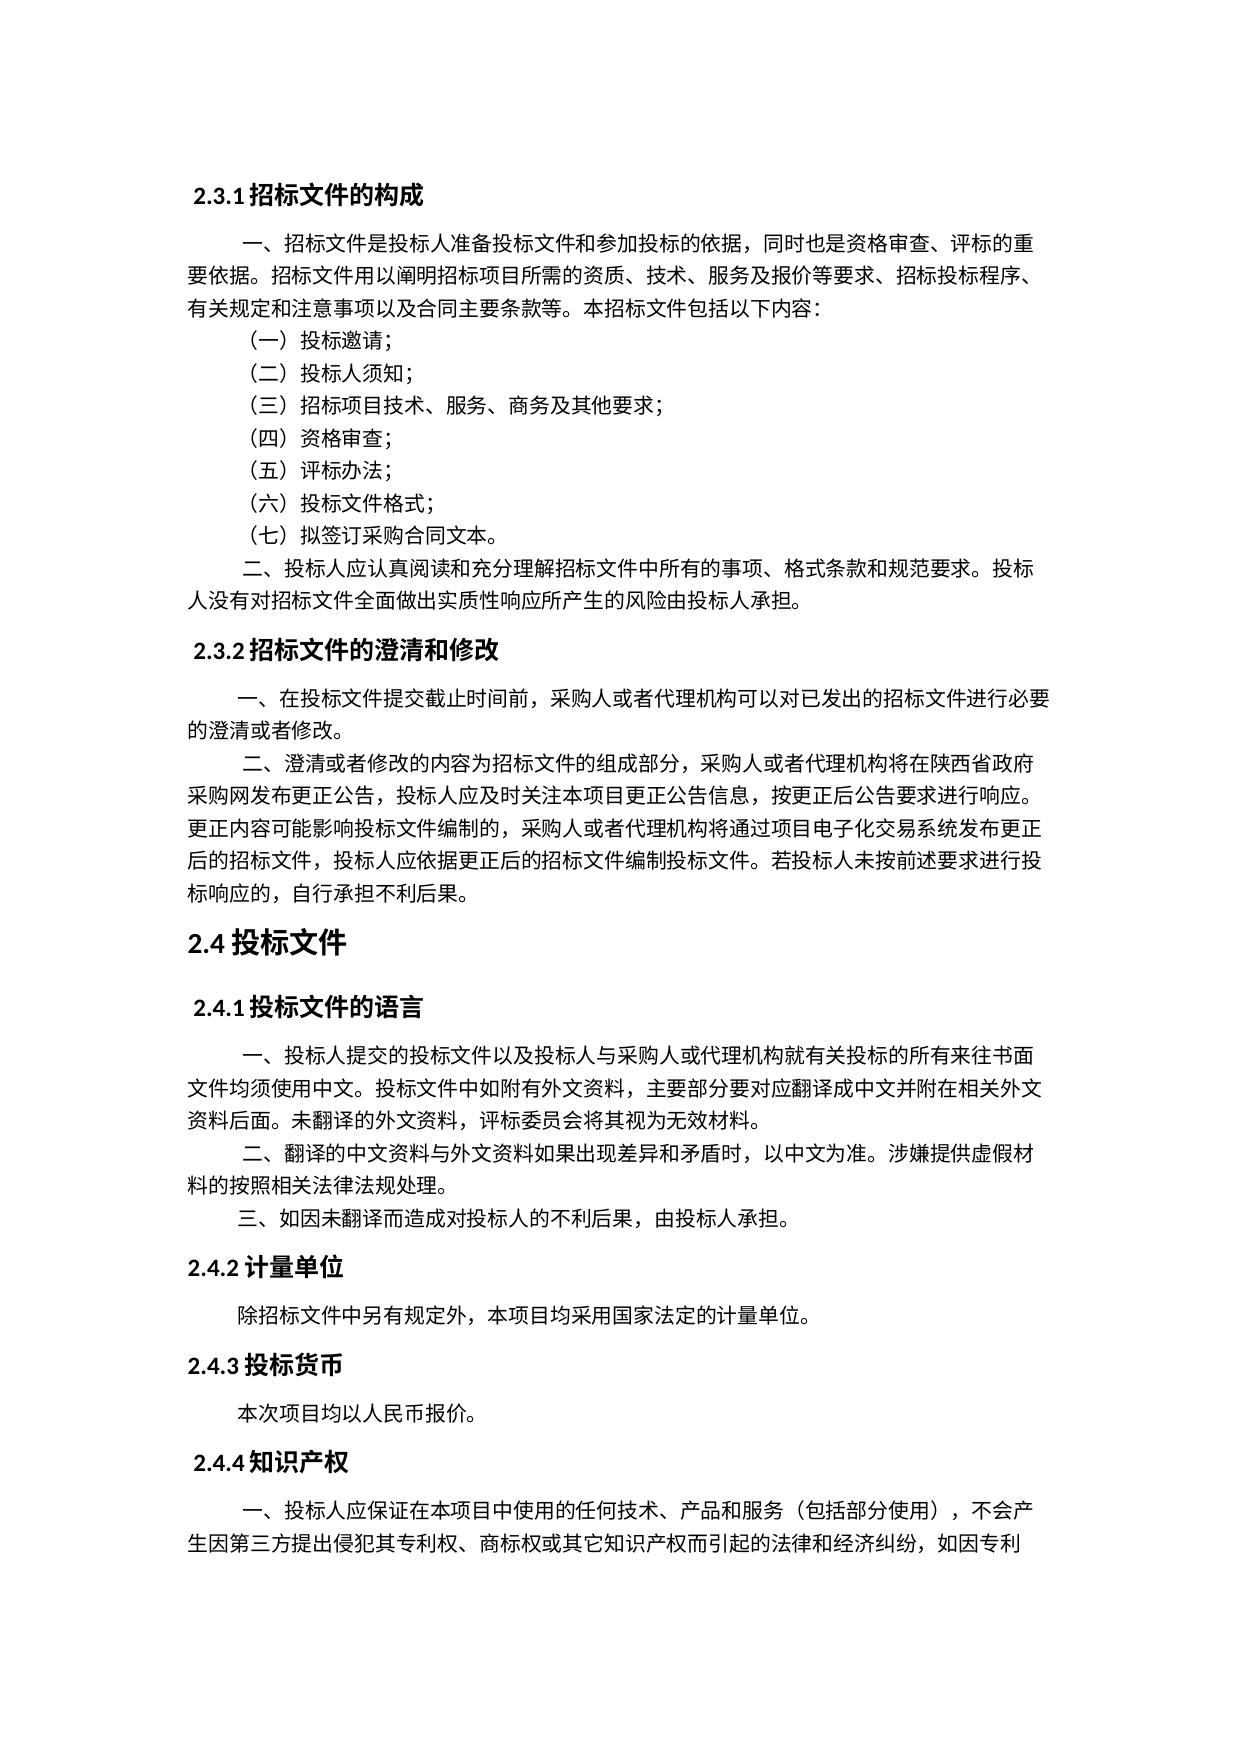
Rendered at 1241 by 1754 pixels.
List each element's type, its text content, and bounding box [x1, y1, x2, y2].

text 2.4.4知识产权 [187, 1429, 1053, 1494]
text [187, 1494, 1053, 1559]
text （一）投标邀请； [187, 324, 1053, 357]
text （二）投标人须知； [187, 357, 1053, 389]
text 一、在投标文件提交截止时间前，采购人或者代理机构可以对已发出的招标文件进行必要的澄清或者修改。 [187, 682, 1053, 747]
text 二、澄清或者修改的内容为招标文件的组成部分，采购人或者代理机构将在陕西省政府采购网发布更正公告，投标人应及时关注本项目更正公告信息，按更正后公告要求进行响应。更正内容可能影响投标文件编制的，采购人或者代理机构将通过项目电子化交易系统发布更正后的招标文件，投标人应依据更正后的招标文件编制投标文件。若投标人未按前述要求进行投标响应的，自行承担不利后果。 [187, 747, 1053, 909]
text 一、招标文件是投标人准备投标文件和参加投标的依据，同时也是资格审查、评标的重要依据。招标文件用以阐明招标项目所需的资质、技术、服务及报价等要求、招标投标程序、有关规定和注意事项以及合同主要条款等。本招标文件包括以下内容： [187, 227, 1053, 324]
text 2.4.2计量单位 [187, 1234, 1053, 1299]
text 2.4.1投标文件的语言 [187, 974, 1053, 1039]
text 2.3.2招标文件的澄清和修改 [187, 617, 1053, 682]
text （三）招标项目技术、服务、商务及其他要求； [187, 389, 1053, 422]
text 2.4投标文件 [187, 909, 1053, 974]
text 2.3.1招标文件的构成 [187, 162, 1053, 227]
text 2.4.3投标货币 [187, 1332, 1053, 1397]
text 二、投标人应认真阅读和充分理解招标文件中所有的事项、格式条款和规范要求。投标人没有对招标文件全面做出实质性响应所产生的风险由投标人承担。 [187, 552, 1053, 617]
text 本次项目均以人民币报价。 [187, 1397, 1053, 1429]
text （四）资格审查； [187, 422, 1053, 454]
text 一、投标人提交的投标文件以及投标人与采购人或代理机构就有关投标的所有来往书面文件均须使用中文。投标文件中如附有外文资料，主要部分要对应翻译成中文并附在相关外文资料后面。未翻译的外文资料，评标委员会将其视为无效材料。 [187, 1039, 1053, 1137]
text 除招标文件中另有规定外，本项目均采用国家法定的计量单位。 [187, 1299, 1053, 1332]
text （六）投标文件格式； [187, 487, 1053, 519]
text 三、如因未翻译而造成对投标人的不利后果，由投标人承担。 [187, 1202, 1053, 1234]
text （七）拟签订采购合同文本。 [187, 519, 1053, 552]
text 二、翻译的中文资料与外文资料如果出现差异和矛盾时，以中文为准。涉嫌提供虚假材料的按照相关法律法规处理。 [187, 1137, 1053, 1202]
text （五）评标办法； [187, 454, 1053, 487]
